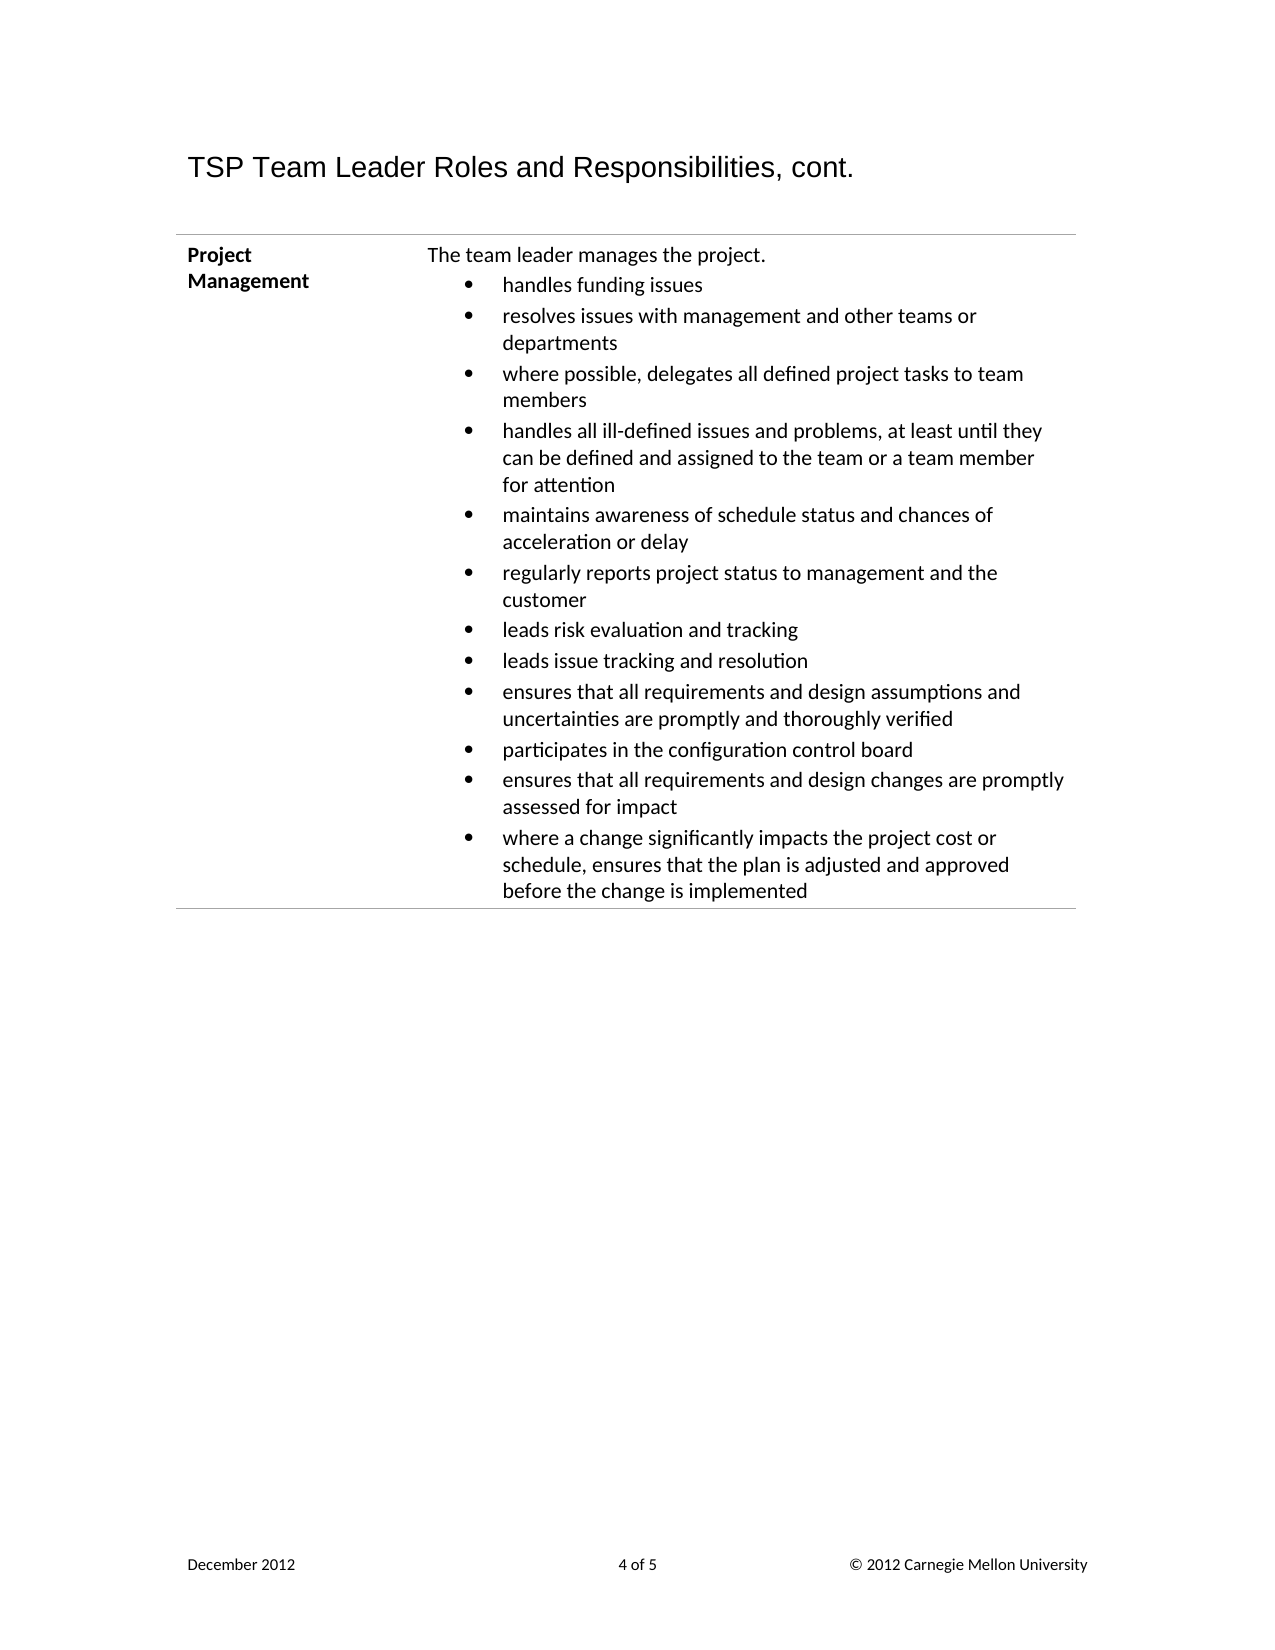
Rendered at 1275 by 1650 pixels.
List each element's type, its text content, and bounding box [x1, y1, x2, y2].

table_header The team leader manages the project. handles funding issues resolves issues with management and other teams or departments where possible, delegates all defined project tasks to team members handles all ill-defined issues and problems, at least until they can be defined and assigned to the team or a team member for attention maintains awareness of schedule status and chances of acceleration or delay regularly reports project status to management and the customer leads risk evaluation and tracking leads issue tracking and resolution ensures that all requirements and design assumptions and uncertainties are promptly and thoroughly verified participates in the configuration control board ensures that all requirements and design changes are promptly assessed for impact where a change significantly impacts the project cost or schedule, ensures that the plan is adjusted and approved before the change is implemented [416, 235, 1076, 908]
text TSP Team Leader Roles and Responsibilities, cont. [187, 150, 1087, 183]
table_header Project Management [176, 235, 416, 908]
